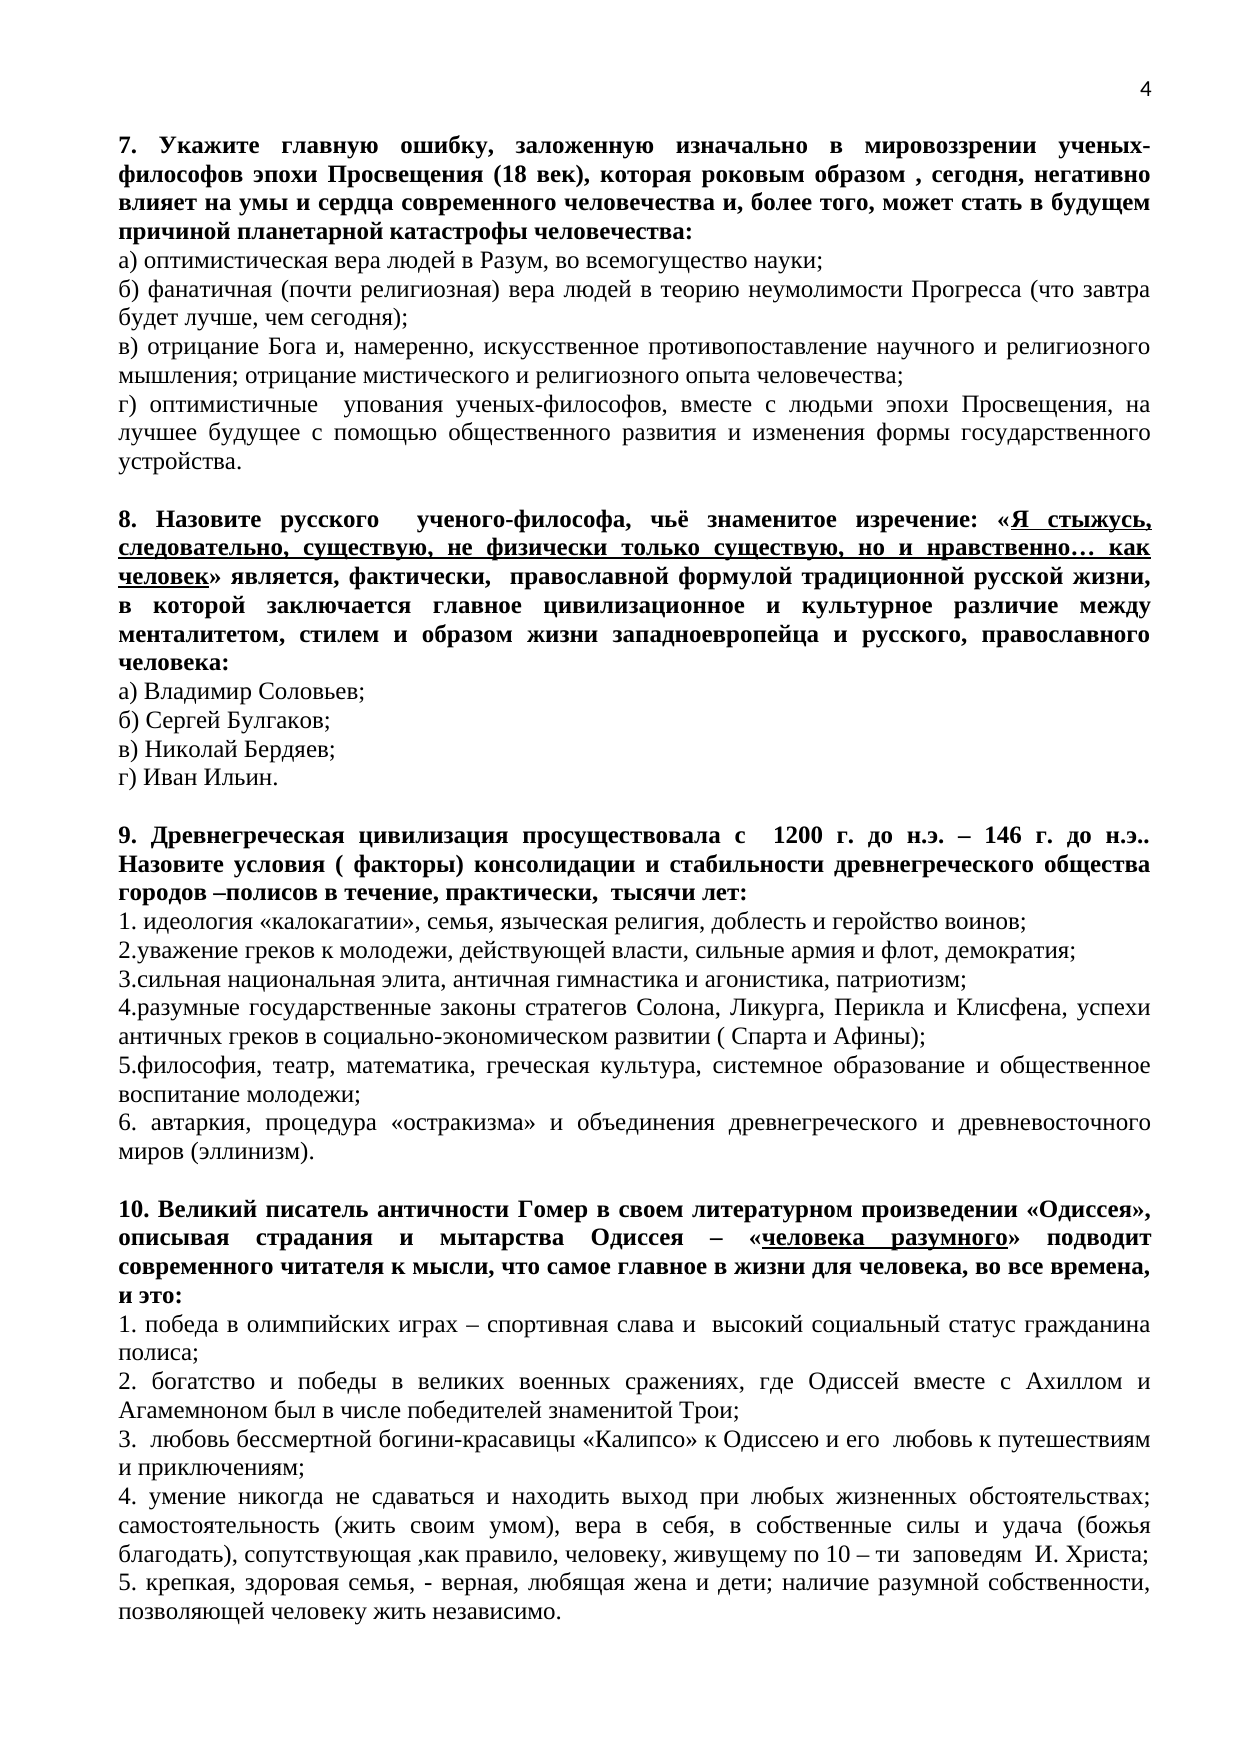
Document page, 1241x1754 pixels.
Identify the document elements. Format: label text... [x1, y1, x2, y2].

text а) Владимир Соловьев; [118, 676, 1152, 705]
text 2.уважение греков к молодежи, действующей власти, сильные армия и флот, демократия; [118, 935, 1152, 964]
text б) фанатичная (почти религиозная) вера людей в теорию неумолимости Прогресса (что завтра будет лучше, чем сегодня); [118, 274, 1152, 331]
text г) Иван Ильин. [118, 762, 1152, 791]
text 3. любовь бессмертной богини-красавицы «Калипсо» к Одиссею и его любовь к путешествиям и приключениям; [118, 1424, 1152, 1481]
text 10. Великий писатель античности Гомер в своем литературном произведении «Одиссея», описывая страдания и мытарства Одиссея – «человека разумного» подводит современного читателя к мысли, что самое главное в жизни для человека, во все времена, и это: [118, 1194, 1152, 1309]
text 4.разумные государственные законы стратегов Солона, Ликурга, Перикла и Клисфена, успехи античных греков в социально-экономическом развитии ( Спарта и Афины); [118, 992, 1152, 1050]
text б) Сергей Булгаков; [118, 705, 1152, 734]
text 2. богатство и победы в великих военных сражениях, где Одиссей вместе с Ахиллом и Агамемноном был в числе победителей знаменитой Трои; [118, 1366, 1152, 1424]
text 9. Древнегреческая цивилизация просуществовала с 1200 г. до н.э. – 146 г. до н.э.. Назовите условия ( факторы) консолидации и стабильности древнегреческого общества городов –полисов в течение, практически, тысячи лет: [118, 820, 1152, 906]
text а) оптимистическая вера людей в Разум, во всемогущество науки; [118, 245, 1152, 274]
text 4. умение никогда не сдаваться и находить выход при любых жизненных обстоятельствах; самостоятельность (жить своим умом), вера в себя, в собственные силы и удача (божья благодать), сопутствующая ,как правило, человеку, живущему по 10 – ти заповедям И. Христа; [118, 1481, 1152, 1567]
text 8. Назовите русского ученого-философа, чьё знаменитое изречение: «Я стыжусь, следовательно, существую, не физически только существую, но и нравственно… как человек» является, фактически, православной формулой традиционной русской жизни, в которой заключается главное цивилизационное и культурное различие между менталитетом, стилем и образом жизни западноевропейца и русского, православного человека: [118, 504, 1152, 676]
text г) оптимистичные упования ученых-философов, вместе с людьми эпохи Просвещения, на лучшее будущее с помощью общественного развития и изменения формы государственного устройства. [118, 389, 1152, 475]
text 1. идеология «калокагатии», семья, языческая религия, доблесть и геройство воинов; [118, 906, 1152, 935]
text 6. автаркия, процедура «остракизма» и объединения древнегреческого и древневосточного миров (эллинизм). [118, 1107, 1152, 1165]
text 5.философия, театр, математика, греческая культура, системное образование и общественное воспитание молодежи; [118, 1050, 1152, 1107]
text 1. победа в олимпийских играх – спортивная слава и высокий социальный статус гражданина полиса; [118, 1309, 1152, 1366]
text 5. крепкая, здоровая семья, - верная, любящая жена и дети; наличие разумной собственности, позволяющей человеку жить независимо. [118, 1567, 1152, 1625]
text в) Николай Бердяев; [118, 734, 1152, 762]
text в) отрицание Бога и, намеренно, искусственное противопоставление научного и религиозного мышления; отрицание мистического и религиозного опыта человечества; [118, 331, 1152, 389]
text 3.сильная национальная элита, античная гимнастика и агонистика, патриотизм; [118, 964, 1152, 992]
text 7. Укажите главную ошибку, заложенную изначально в мировоззрении ученых-философов эпохи Просвещения (18 век), которая роковым образом , сегодня, негативно влияет на умы и сердца современного человечества и, более того, может стать в будущем причиной планетарной катастрофы человечества: [118, 130, 1152, 245]
